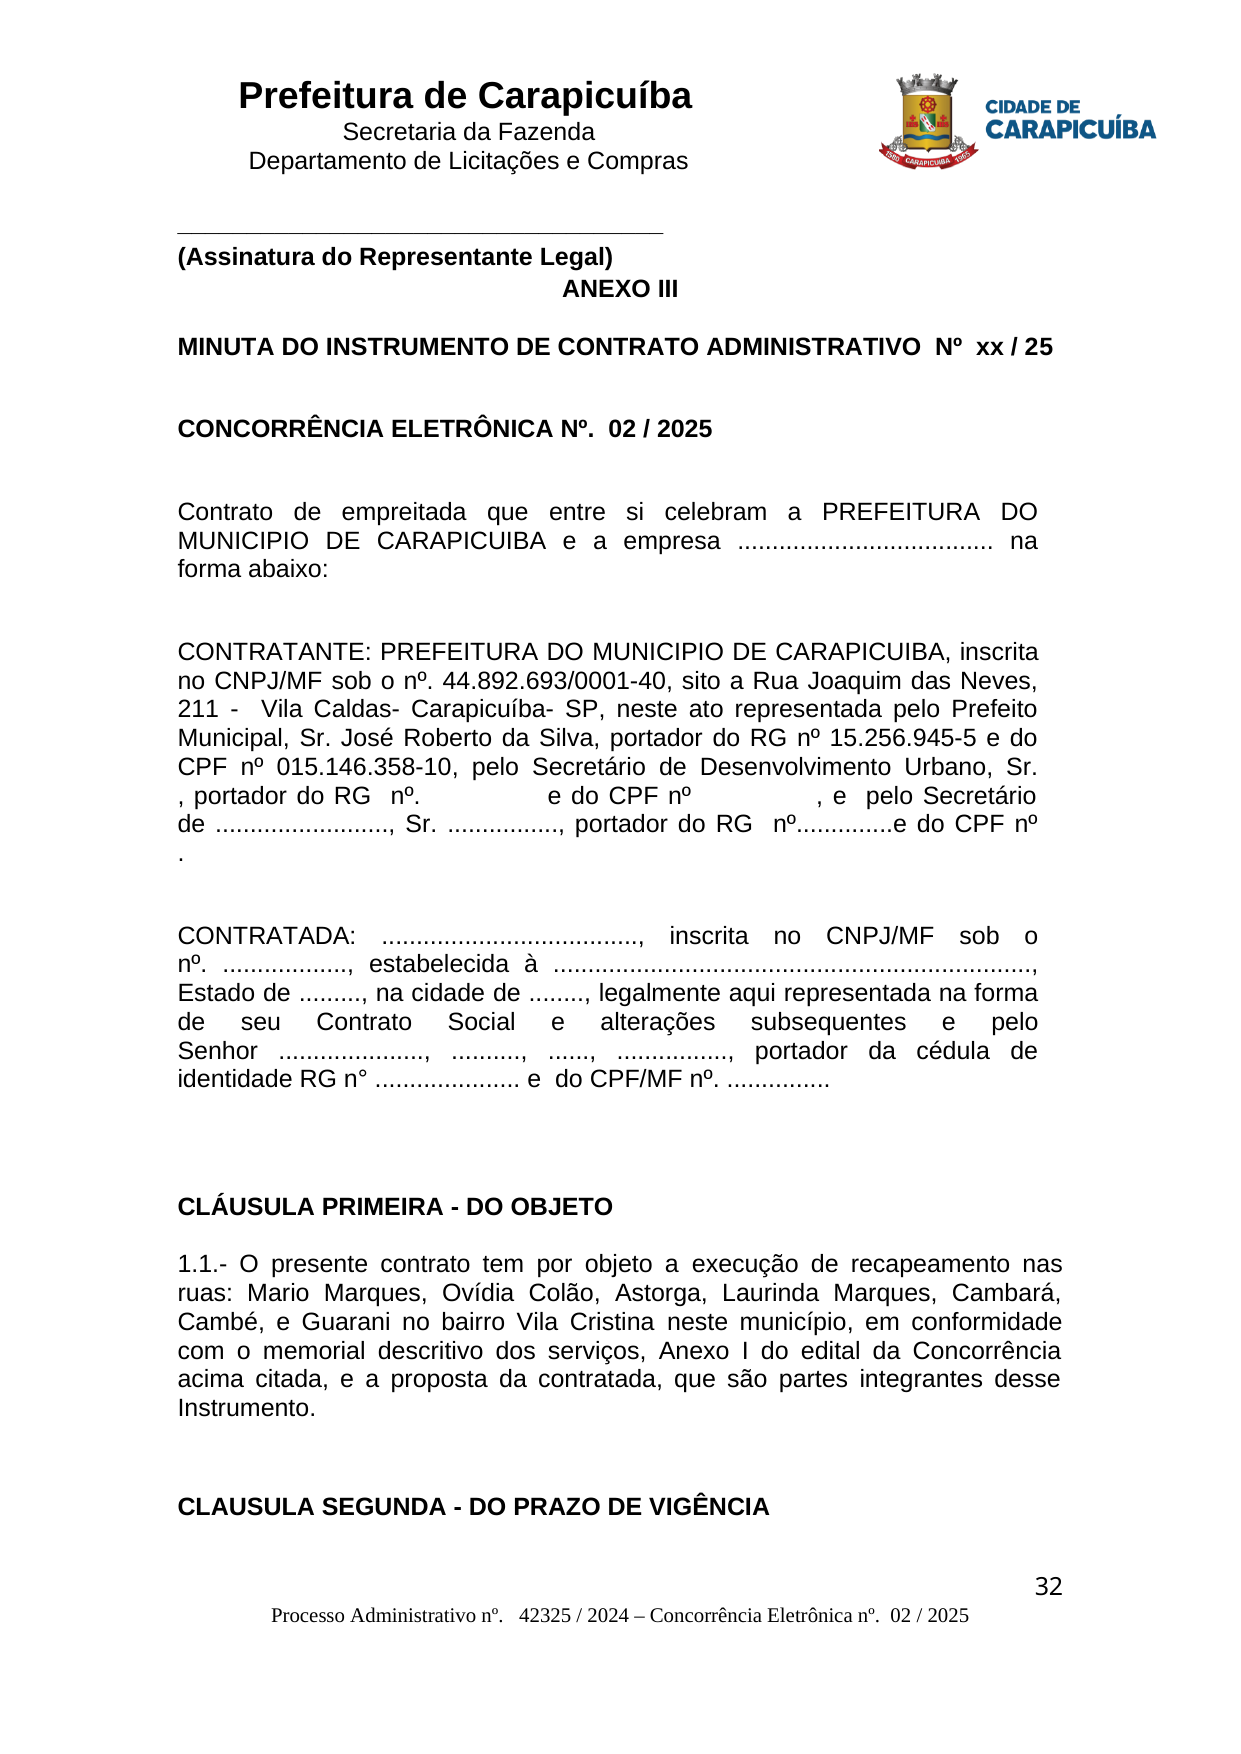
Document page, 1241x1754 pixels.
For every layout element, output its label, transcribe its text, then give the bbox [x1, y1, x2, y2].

text (Assinatura do Representante Legal) [177, 241, 1063, 270]
text ANEXO III [177, 274, 1063, 303]
text 1.1.- O presente contrato tem por objeto a execução de recapeamento nas ruas: Mario Marques, Ovídia Colão, Astorga, Laurinda Marques, Cambará, Cambé, e Guarani no bairro Vila Cristina neste município, em conformidade com o memorial descritivo dos serviços, Anexo I do edital da Concorrência acima citada, e a proposta da contratada, que são partes integrantes desse Instrumento. [177, 1249, 1063, 1422]
text CONTRATANTE: PREFEITURA DO MUNICIPIO DE CARAPICUIBA, inscrita no CNPJ/MF sob o nº. 44.892.693/0001-40, sito a Rua Joaquim das Neves, 211 - Vila Caldas- Carapicuíba- SP, neste ato representada pelo Prefeito Municipal, Sr. José Roberto da Silva, portador do RG nº 15.256.945-5 e do CPF nº 015.146.358-10, pelo Secretário de Desenvolvimento Urbano, Sr. , portador do RG nº. e do CPF nº , e pelo Secretário de ........................., Sr. ................, portador do RG nº..............e do CPF nº . [177, 637, 1039, 867]
text CLAUSULA SEGUNDA - DO PRAZO DE VIGÊNCIA [177, 1492, 1063, 1521]
text CONTRATADA: ....................................., inscrita no CNPJ/MF sob o nº. .................., estabelecida à ....................................................................., Estado de ........., na cidade de ........, legalmente aqui representada na forma de seu Contrato Social e alterações subsequentes e pelo Senhor ....................., .........., ......, ................, portador da cédula de identidade RG n° ..................... e do CPF/MF nº. ............... [177, 921, 1039, 1093]
text CLÁUSULA PRIMEIRA - DO OBJETO [177, 1192, 1063, 1221]
list MINUTA DO INSTRUMENTO DE CONTRATO ADMINISTRATIVO Nº xx / 25 [177, 332, 1063, 361]
text ___________________________________ [177, 208, 1063, 237]
picture [877, 65, 1159, 172]
text CONCORRÊNCIA ELETRÔNICA Nº. 02 / 2025 [177, 414, 1063, 443]
text Contrato de empreitada que entre si celebram a PREFEITURA DO MUNICIPIO DE CARAPICUIBA e a empresa ..................................... na forma abaixo: [177, 497, 1039, 583]
